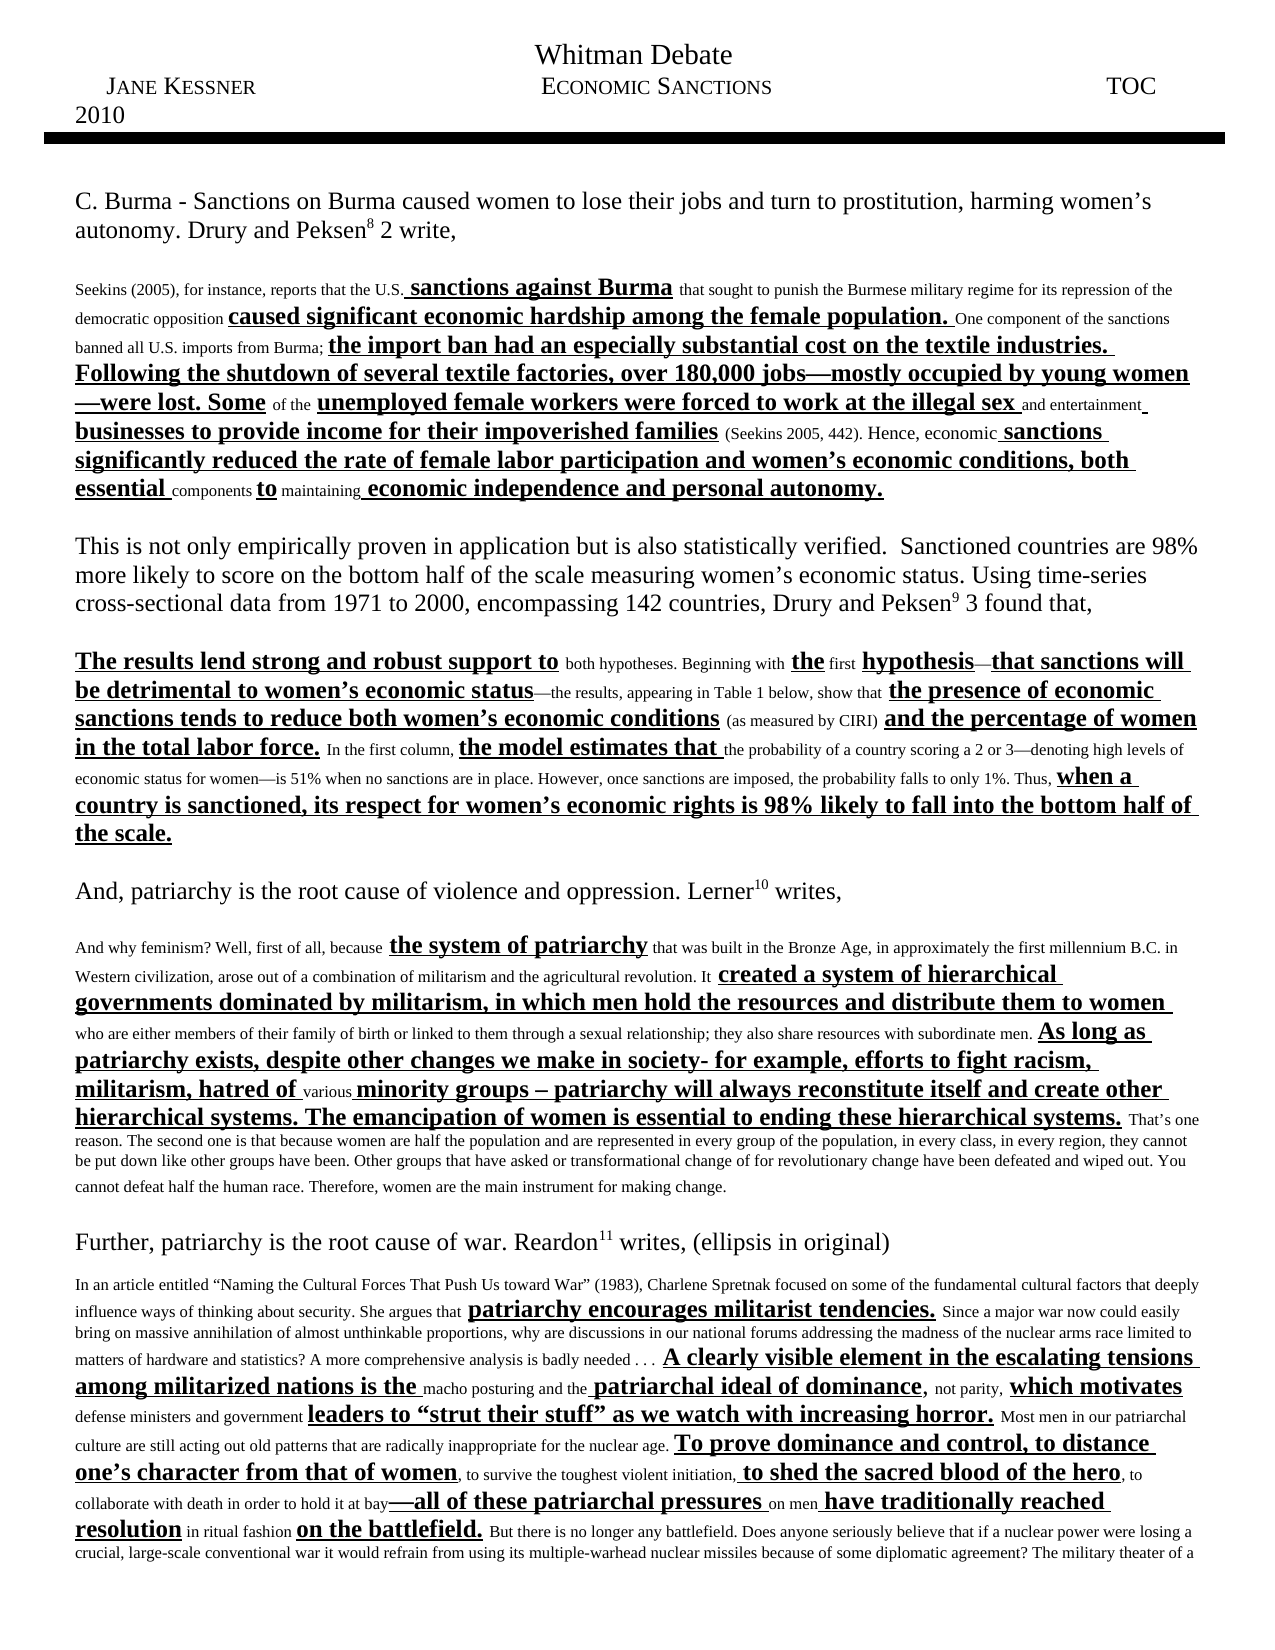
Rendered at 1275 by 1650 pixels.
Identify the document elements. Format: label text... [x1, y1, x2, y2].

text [75, 1275, 1200, 1562]
text And why feminism? Well, first of all, because the system of patriarchy that was built in the Bronze Age, in approximately the first millennium B.C. in Western civilization, arose out of a combination of militarism and the agricultural revolution. It created a system of hierarchical governments dominated by militarism, in which men hold the resources and distribute them to women who are either members of their family of birth or linked to them through a sexual relationship; they also share resources with subordinate men. As long as patriarchy exists, despite other changes we make in society- for example, efforts to fight racism, militarism, hatred of various minority groups – patriarchy will always reconstitute itself and create other hierarchical systems. The emancipation of women is essential to ending these hierarchical systems. That’s one reason. The second one is that because women are half the population and are represented in every group of the population, in every class, in every region, they cannot be put down like other groups have been. Other groups that have asked or transformational change of for revolutionary change have been defeated and wiped out. You cannot defeat half the human race. Therefore, women are the main instrument for making change. [75, 930, 1200, 1198]
text This is not only empirically proven in application but is also statistically verified. Sanctioned countries are 98% more likely to score on the bottom half of the scale measuring women’s economic status. Using time-series cross-sectional data from 1971 to 2000, encompassing 142 countries, Drury and Peksen 3 found that, [75, 531, 1200, 617]
text The results lend strong and robust support to both hypotheses. Beginning with the first hypothesis—that sanctions will be detrimental to women’s economic status—the results, appearing in Table 1 below, show that the presence of economic sanctions tends to reduce both women’s economic conditions (as measured by CIRI) and the percentage of women in the total labor force. In the first column, the model estimates that the probability of a country scoring a 2 or 3—denoting high levels of economic status for women—is 51% when no sanctions are in place. However, once sanctions are imposed, the probability falls to only 1%. Thus, when a country is sanctioned, its respect for women’s economic rights is 98% likely to fall into the bottom half of the scale. [75, 646, 1200, 847]
text And, patriarchy is the root cause of violence and oppression. Lerner writes, [75, 876, 1200, 905]
text C. Burma - Sanctions on Burma caused women to lose their jobs and turn to prostitution, harming women’s autonomy. Drury and Peksen 2 write, [75, 186, 1200, 243]
text Further, patriarchy is the root cause of war. Reardon writes, (ellipsis in original) [75, 1227, 1200, 1256]
text Seekins (2005), for instance, reports that the U.S. sanctions against Burma that sought to punish the Burmese military regime for its repression of the democratic opposition caused significant economic hardship among the female population. One component of the sanctions banned all U.S. imports from Burma; the import ban had an especially substantial cost on the textile industries. Following the shutdown of several textile factories, over 180,000 jobs—mostly occupied by young women—were lost. Some of the unemployed female workers were forced to work at the illegal sex and entertainment businesses to provide income for their impoverished families (Seekins 2005, 442). Hence, economic sanctions significantly reduced the rate of female labor participation and women’s economic conditions, both essential components to maintaining economic independence and personal autonomy. [75, 272, 1200, 502]
